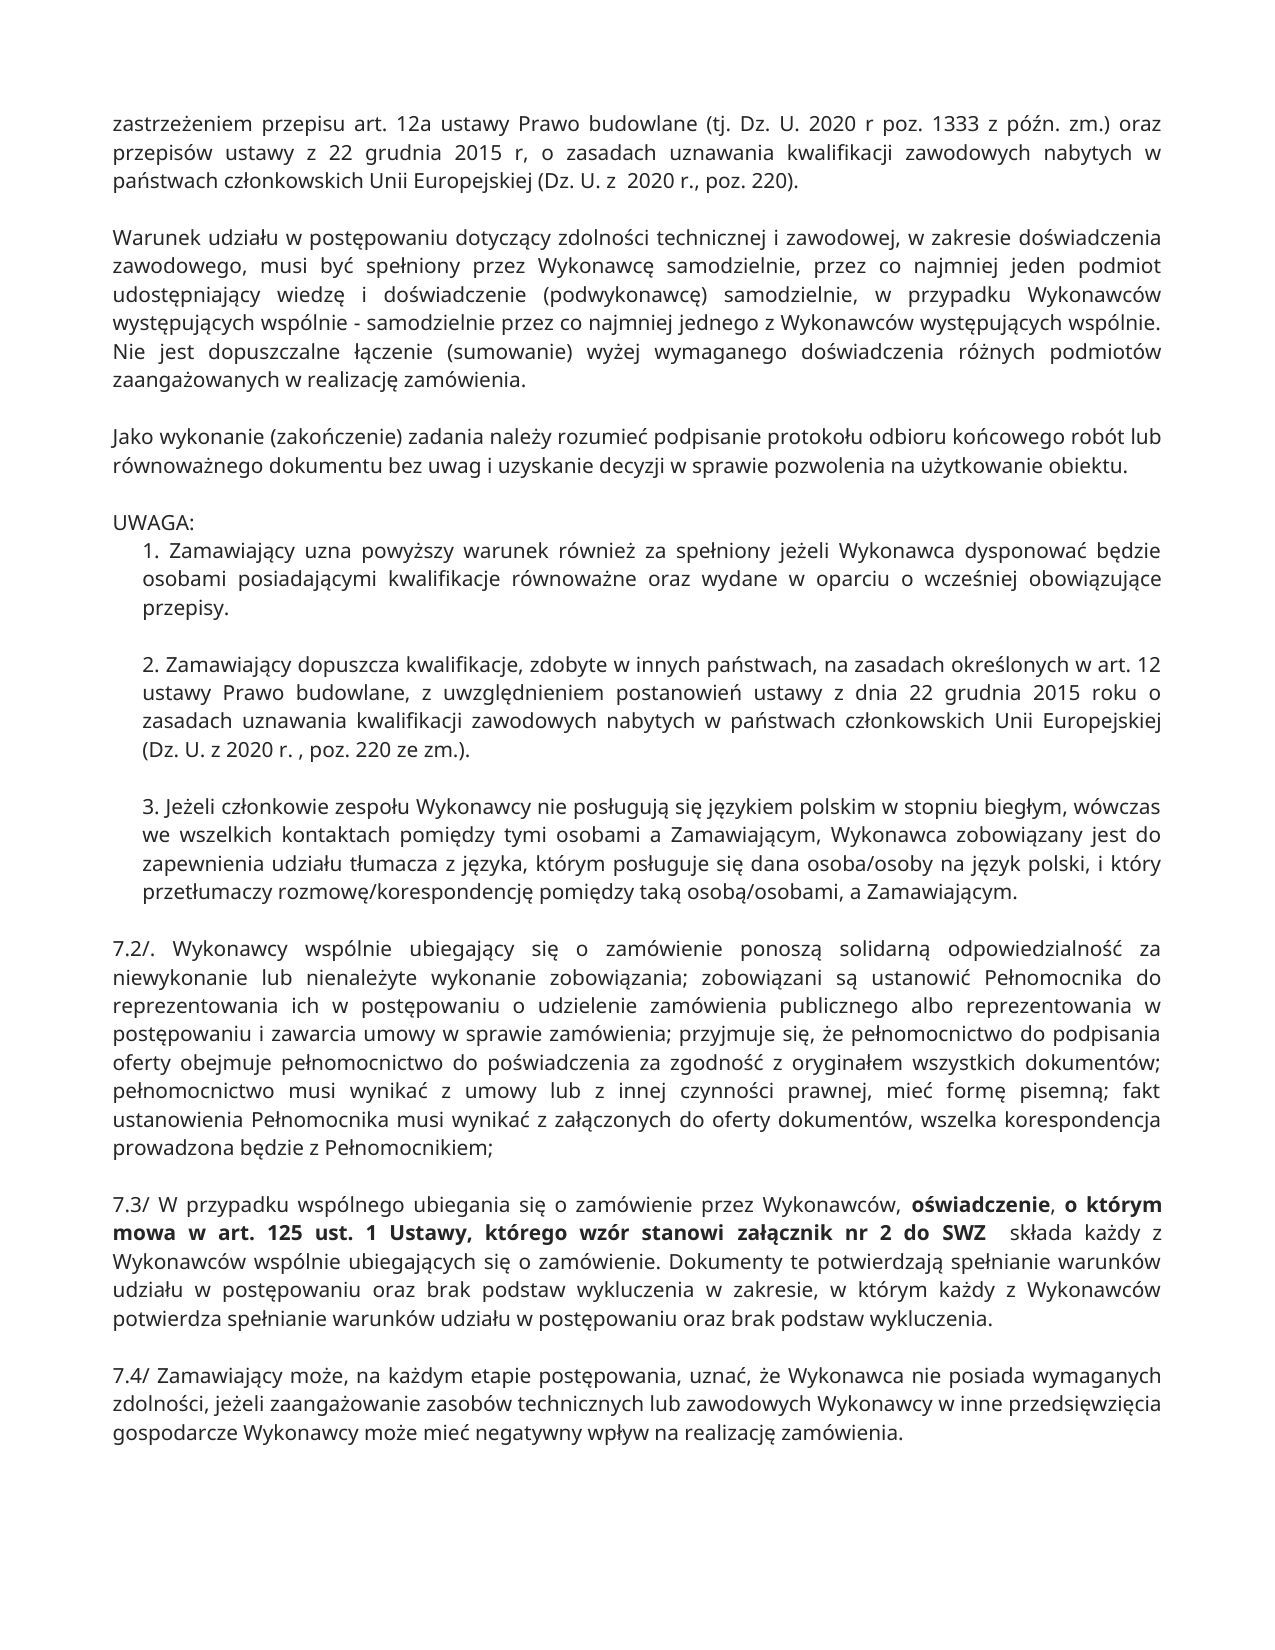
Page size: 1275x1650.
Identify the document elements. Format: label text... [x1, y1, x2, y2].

text 3. Jeżeli członkowie zespołu Wykonawcy nie posługują się językiem polskim w stopniu biegłym, wówczas we wszelkich kontaktach pomiędzy tymi osobami a Zamawiającym, Wykonawca zobowiązany jest do zapewnienia udziału tłumacza z języka, którym posługuje się dana osoba/osoby na język polski, i który przetłumaczy rozmowę/korespondencję pomiędzy taką osobą/osobami, a Zamawiającym. [142, 792, 1162, 906]
text 2. Zamawiający dopuszcza kwalifikacje, zdobyte w innych państwach, na zasadach określonych w art. 12 ustawy Prawo budowlane, z uwzględnieniem postanowień ustawy z dnia 22 grudnia 2015 roku o zasadach uznawania kwalifikacji zawodowych nabytych w państwach członkowskich Unii Europejskiej (Dz. U. z 2020 r. , poz. 220 ze zm.). [142, 650, 1162, 763]
text Warunek udziału w postępowaniu dotyczący zdolności technicznej i zawodowej, w zakresie doświadczenia zawodowego, musi być spełniony przez Wykonawcę samodzielnie, przez co najmniej jeden podmiot udostępniający wiedzę i doświadczenie (podwykonawcę) samodzielnie, w przypadku Wykonawców występujących wspólnie - samodzielnie przez co najmniej jednego z Wykonawców występujących wspólnie. Nie jest dopuszczalne łączenie (sumowanie) wyżej wymaganego doświadczenia różnych podmiotów zaangażowanych w realizację zamówienia. [112, 223, 1162, 394]
text 7.4/ Zamawiający może, na każdym etapie postępowania, uznać, że Wykonawca nie posiada wymaganych zdolności, jeżeli zaangażowanie zasobów technicznych lub zawodowych Wykonawcy w inne przedsięwzięcia gospodarcze Wykonawcy może mieć negatywny wpływ na realizację zamówienia. [112, 1361, 1162, 1446]
text 7.3/ W przypadku wspólnego ubiegania się o zamówienie przez Wykonawców, oświadczenie, o którym mowa w art. 125 ust. 1 Ustawy, którego wzór stanowi załącznik nr 2 do SWZ składa każdy z Wykonawców wspólnie ubiegających się o zamówienie. Dokumenty te potwierdzają spełnianie warunków udziału w postępowaniu oraz brak podstaw wykluczenia w zakresie, w którym każdy z Wykonawców potwierdza spełnianie warunków udziału w postępowaniu oraz brak podstaw wykluczenia. [112, 1190, 1162, 1332]
text 1. Zamawiający uzna powyższy warunek również za spełniony jeżeli Wykonawca dysponować będzie osobami posiadającymi kwalifikacje równoważne oraz wydane w oparciu o wcześniej obowiązujące przepisy. [142, 536, 1162, 621]
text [112, 109, 1162, 195]
text 7.2/. Wykonawcy wspólnie ubiegający się o zamówienie ponoszą solidarną odpowiedzialność za niewykonanie lub nienależyte wykonanie zobowiązania; zobowiązani są ustanowić Pełnomocnika do reprezentowania ich w postępowaniu o udzielenie zamówienia publicznego albo reprezentowania w postępowaniu i zawarcia umowy w sprawie zamówienia; przyjmuje się, że pełnomocnictwo do podpisania oferty obejmuje pełnomocnictwo do poświadczenia za zgodność z oryginałem wszystkich dokumentów; pełnomocnictwo musi wynikać z umowy lub z innej czynności prawnej, mieć formę pisemną; fakt ustanowienia Pełnomocnika musi wynikać z załączonych do oferty dokumentów, wszelka korespondencja prowadzona będzie z Pełnomocnikiem; [112, 934, 1162, 1162]
text UWAGA: [112, 508, 1162, 536]
text Jako wykonanie (zakończenie) zadania należy rozumieć podpisanie protokołu odbioru końcowego robót lub równoważnego dokumentu bez uwag i uzyskanie decyzji w sprawie pozwolenia na użytkowanie obiektu. [112, 422, 1162, 479]
